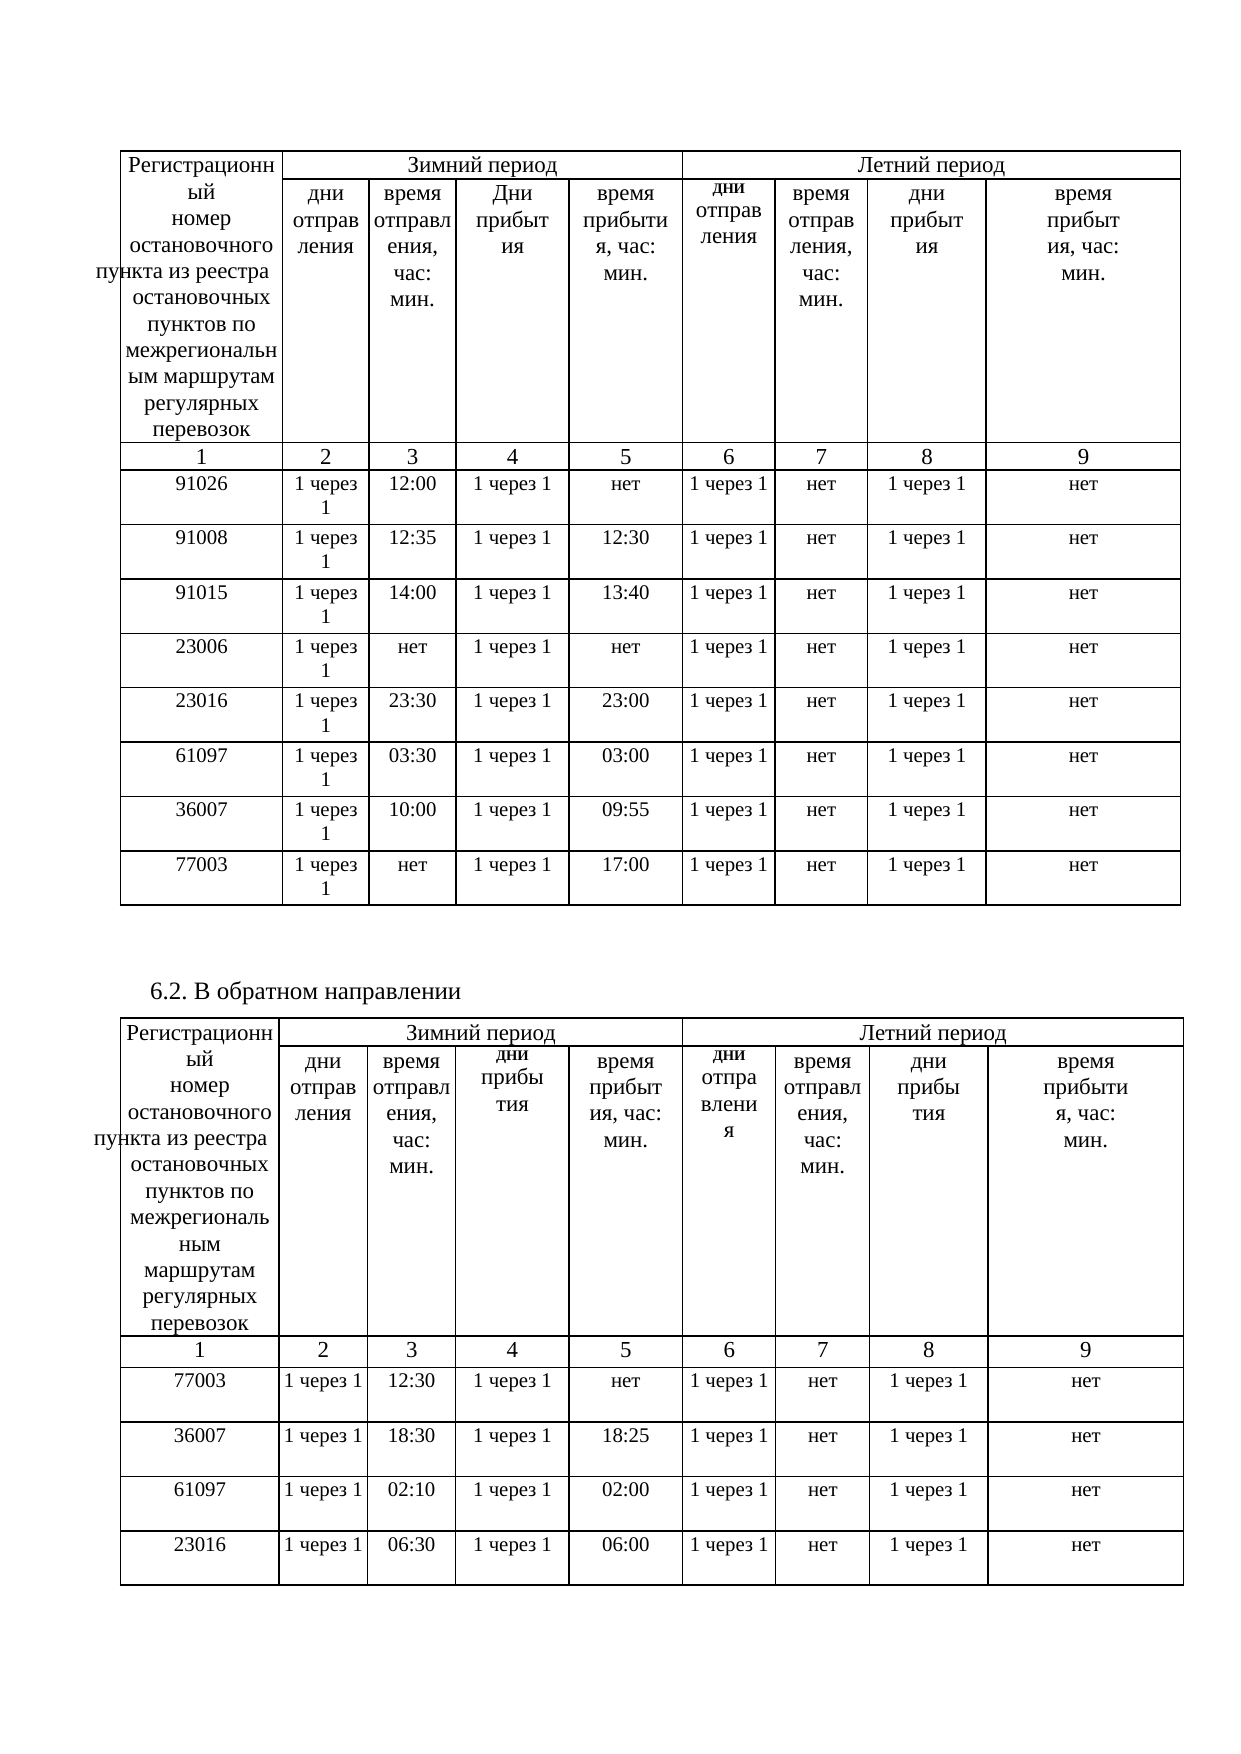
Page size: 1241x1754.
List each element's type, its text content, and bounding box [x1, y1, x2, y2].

table_cell время отправл ения, час: мин. [776, 1047, 869, 1335]
table_cell 61097 [121, 1477, 278, 1530]
table_cell нет [987, 580, 1180, 632]
table_cell 1 через 1 [868, 525, 985, 578]
table_cell 1 через 1 [683, 743, 774, 796]
table_cell 1 через 1 [457, 743, 568, 796]
table_cell 1 через 1 [456, 1532, 568, 1584]
table_cell 36007 [121, 1423, 278, 1476]
table_header Регистрационный номер остановочного пункта из реестра остановочных пунктов по межрегиональным маршрутам регулярных перевозок [121, 1019, 278, 1335]
table_cell 1 через 1 [280, 1477, 367, 1530]
table_cell нет [776, 525, 867, 578]
table_cell 1 через 1 [280, 1532, 367, 1584]
table_cell 1 через 1 [456, 1368, 568, 1421]
table_cell 61097 [121, 743, 282, 796]
table_cell время отправл ения, час: мин. [370, 180, 455, 441]
table_cell ДНИ отпра влени я [683, 1047, 775, 1335]
table_cell 03:30 [370, 743, 455, 796]
table_cell 1 через 1 [283, 852, 368, 904]
table_cell 2 [280, 1337, 367, 1367]
table_cell 23016 [121, 688, 282, 741]
table_cell 1 через 1 [283, 743, 368, 796]
table_cell время прибыти я, час: мин. [989, 1047, 1183, 1335]
table_cell 1 через 1 [870, 1368, 987, 1421]
table_cell 10:00 [370, 797, 455, 850]
table_cell 1 через 1 [280, 1423, 367, 1476]
table_cell 1 через 1 [457, 525, 568, 578]
table_cell 18:30 [368, 1423, 455, 1476]
table_cell 1 через 1 [456, 1477, 568, 1530]
table_header Летний период [683, 152, 1180, 178]
table_cell время прибыти я, час: мин. [570, 180, 682, 441]
table_header Зимний период [280, 1019, 682, 1045]
table_cell 1 через 1 [683, 852, 774, 904]
table_cell ДНИ прибы тия [456, 1047, 568, 1335]
table_cell 5 [570, 443, 682, 469]
table_cell 1 через 1 [683, 1368, 775, 1421]
table_cell нет [370, 852, 455, 904]
table_cell 1 через 1 [868, 797, 985, 850]
table_cell 1 через 1 [283, 525, 368, 578]
table_cell нет [987, 797, 1180, 850]
table_cell нет [776, 1423, 869, 1476]
table_cell 1 через 1 [868, 471, 985, 524]
table_cell 13:40 [570, 580, 682, 632]
table_cell 1 через 1 [283, 688, 368, 741]
table_cell 9 [989, 1337, 1183, 1367]
table_cell 1 через 1 [868, 688, 985, 741]
table_cell нет [776, 797, 867, 850]
table_cell нет [370, 634, 455, 687]
table_cell 1 [121, 1337, 278, 1367]
table_cell 23006 [121, 634, 282, 687]
table_cell нет [776, 634, 867, 687]
table_cell 12:00 [370, 471, 455, 524]
table_cell нет [570, 1368, 682, 1421]
table_cell 02:10 [368, 1477, 455, 1530]
table_cell 1 через 1 [283, 580, 368, 632]
table_cell 1 через 1 [868, 852, 985, 904]
table_cell 1 через 1 [457, 634, 568, 687]
table_cell 1 через 1 [683, 1477, 775, 1530]
table_cell 91008 [121, 525, 282, 578]
table_header Зимний период [283, 152, 682, 178]
table_cell 91026 [121, 471, 282, 524]
table_cell 12:35 [370, 525, 455, 578]
table_cell нет [776, 1368, 869, 1421]
table_cell нет [989, 1423, 1183, 1476]
table_cell 06:30 [368, 1532, 455, 1584]
table_cell 4 [456, 1337, 568, 1367]
table_cell нет [570, 634, 682, 687]
table_cell 77003 [121, 852, 282, 904]
table_cell 23:30 [370, 688, 455, 741]
table_cell дни прибыт ия [868, 180, 985, 441]
table_cell 1 через 1 [683, 688, 774, 741]
table_cell 1 через 1 [457, 580, 568, 632]
table_cell 1 через 1 [457, 688, 568, 741]
table_cell дни отправ ления [283, 180, 368, 441]
table_cell 8 [868, 443, 985, 469]
table_cell нет [570, 471, 682, 524]
table_cell 1 через 1 [868, 634, 985, 687]
table_cell 1 через 1 [683, 1423, 775, 1476]
table_cell 7 [776, 443, 867, 469]
table_cell 6 [683, 443, 774, 469]
table_cell 1 через 1 [868, 580, 985, 632]
table_cell 12:30 [368, 1368, 455, 1421]
table_cell 1 через 1 [683, 634, 774, 687]
table_cell 91015 [121, 580, 282, 632]
table_cell нет [989, 1368, 1183, 1421]
table_cell 5 [570, 1337, 682, 1367]
table_cell 1 через 1 [283, 471, 368, 524]
table_cell 1 через 1 [683, 525, 774, 578]
table_cell 77003 [121, 1368, 278, 1421]
table_cell 1 через 1 [456, 1423, 568, 1476]
table_cell 1 через 1 [868, 743, 985, 796]
text 6.2. В обратном направлении [150, 976, 1090, 1005]
table_cell 03:00 [570, 743, 682, 796]
table_cell 1 через 1 [683, 471, 774, 524]
table_cell нет [776, 688, 867, 741]
table_cell нет [987, 525, 1180, 578]
table_cell 1 через 1 [683, 580, 774, 632]
table_cell 2 [283, 443, 368, 469]
table_cell 1 через 1 [683, 1532, 775, 1584]
table_cell 1 через 1 [870, 1532, 987, 1584]
table_cell 36007 [121, 797, 282, 850]
table_cell 1 через 1 [683, 797, 774, 850]
table_cell время прибыт ия, час: мин. [570, 1047, 682, 1335]
table_header Летний период [683, 1019, 1183, 1045]
table_cell 3 [368, 1337, 455, 1367]
table_cell 6 [683, 1337, 775, 1367]
table_cell нет [776, 852, 867, 904]
table_cell 18:25 [570, 1423, 682, 1476]
table_cell дни прибы тия [870, 1047, 987, 1335]
table_cell 1 через 1 [280, 1368, 367, 1421]
table_cell нет [987, 688, 1180, 741]
table_cell 1 через 1 [283, 797, 368, 850]
table_cell время отправ ления, час: мин. [776, 180, 867, 441]
table_cell 8 [870, 1337, 987, 1367]
table_cell нет [987, 743, 1180, 796]
table_cell 1 через 1 [457, 471, 568, 524]
table_cell 1 через 1 [283, 634, 368, 687]
table_cell 23016 [121, 1532, 278, 1584]
table_cell 1 через 1 [457, 797, 568, 850]
table_cell 9 [987, 443, 1180, 469]
table_cell нет [776, 1477, 869, 1530]
table_cell 1 через 1 [457, 852, 568, 904]
table_cell 3 [370, 443, 455, 469]
table_cell 06:00 [570, 1532, 682, 1584]
table_cell 09:55 [570, 797, 682, 850]
table_cell дни отправ ления [280, 1047, 367, 1335]
table_cell ДНИ отправ ления [683, 180, 774, 441]
table_cell 1 [121, 443, 282, 469]
table_cell 4 [457, 443, 568, 469]
table_cell нет [776, 471, 867, 524]
table_cell Дни прибыт ия [457, 180, 568, 441]
table_cell 12:30 [570, 525, 682, 578]
table_cell нет [989, 1532, 1183, 1584]
table_cell 02:00 [570, 1477, 682, 1530]
table_cell 17:00 [570, 852, 682, 904]
table_cell нет [776, 580, 867, 632]
table_cell 1 через 1 [870, 1423, 987, 1476]
table_cell нет [987, 852, 1180, 904]
table_cell нет [776, 743, 867, 796]
table_cell 23:00 [570, 688, 682, 741]
table_cell нет [989, 1477, 1183, 1530]
table_cell 1 через 1 [870, 1477, 987, 1530]
table_cell время отправл ения, час: мин. [368, 1047, 455, 1335]
table_cell 7 [776, 1337, 869, 1367]
table_cell нет [776, 1532, 869, 1584]
table_cell нет [987, 634, 1180, 687]
table_header Регистрационный номер остановочного пункта из реестра остановочных пунктов по межрегиональным маршрутам регулярных перевозок [121, 152, 282, 441]
table_cell время прибыт ия, час: мин. [987, 180, 1180, 441]
table_cell 14:00 [370, 580, 455, 632]
table_cell нет [987, 471, 1180, 524]
